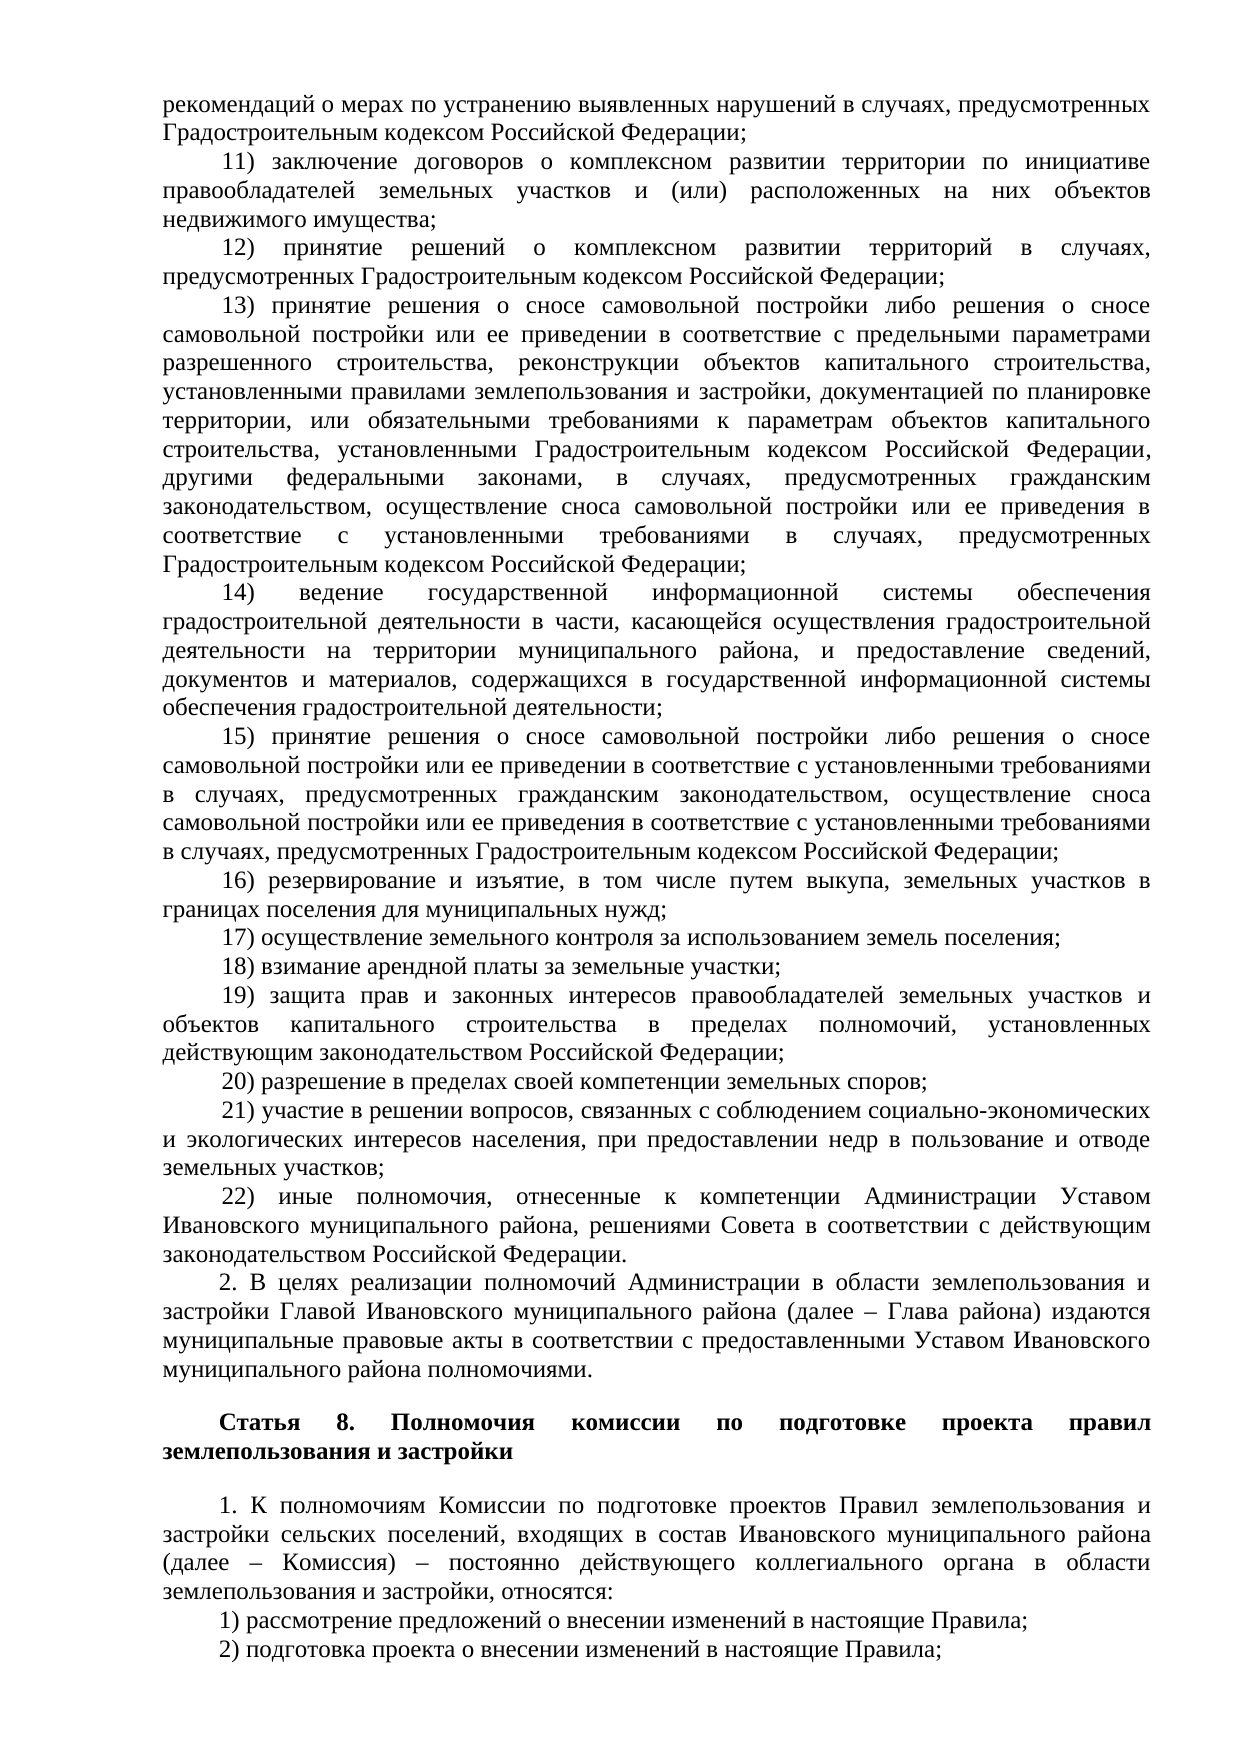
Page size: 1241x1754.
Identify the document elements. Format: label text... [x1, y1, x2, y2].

text 11) заключение договоров о комплексном развитии территории по инициативе правообладателей земельных участков и (или) расположенных на них объектов недвижимого имущества; [162, 146, 1152, 232]
text 1) рассмотрение предложений о внесении изменений в настоящие Правила; [162, 1605, 1152, 1634]
text 21) участие в решении вопросов, связанных с соблюдением социально-экономических и экологических интересов населения, при предоставлении недр в пользование и отводе земельных участков; [162, 1095, 1152, 1181]
text 22) иные полномочия, отнесенные к компетенции Администрации Уставом Ивановского муниципального района, решениями Совета в соответствии с действующим законодательством Российской Федерации. [162, 1181, 1152, 1267]
text 1. К полномочиям Комиссии по подготовке проектов Правил землепользования и застройки сельских поселений, входящих в состав Ивановского муниципального района (далее – Комиссия) – постоянно действующего коллегиального органа в области землепользования и застройки, относятся: [162, 1490, 1152, 1605]
text 15) принятие решения о сносе самовольной постройки либо решения о сносе самовольной постройки или ее приведении в соответствие с установленными требованиями в случаях, предусмотренных гражданским законодательством, осуществление сноса самовольной постройки или ее приведения в соответствие с установленными требованиями в случаях, предусмотренных Градостроительным кодексом Российской Федерации; [162, 721, 1152, 865]
text 13) принятие решения о сносе самовольной постройки либо решения о сносе самовольной постройки или ее приведении в соответствие с предельными параметрами разрешенного строительства, реконструкции объектов капитального строительства, установленными правилами землепользования и застройки, документацией по планировке территории, или обязательными требованиями к параметрам объектов капитального строительства, установленными Градостроительным кодексом Российской Федерации, другими федеральными законами, в случаях, предусмотренных гражданским законодательством, осуществление сноса самовольной постройки или ее приведения в соответствие с установленными требованиями в случаях, предусмотренных Градостроительным кодексом Российской Федерации; [162, 290, 1152, 577]
text 16) резервирование и изъятие, в том числе путем выкупа, земельных участков в границах поселения для муниципальных нужд; [162, 865, 1152, 922]
text 2) подготовка проекта о внесении изменений в настоящие Правила; [162, 1634, 1152, 1662]
text 18) взимание арендной платы за земельные участки; [162, 951, 1152, 980]
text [162, 89, 1152, 146]
text 12) принятие решений о комплексном развитии территорий в случаях, предусмотренных Градостроительным кодексом Российской Федерации; [162, 232, 1152, 290]
text 14) ведение государственной информационной системы обеспечения градостроительной деятельности в части, касающейся осуществления градостроительной деятельности на территории муниципального района, и предоставление сведений, документов и материалов, содержащихся в государственной информационной системы обеспечения градостроительной деятельности; [162, 577, 1152, 721]
text 19) защита прав и законных интересов правообладателей земельных участков и объектов капитального строительства в пределах полномочий, установленных действующим законодательством Российской Федерации; [162, 980, 1152, 1066]
text 17) осуществление земельного контроля за использованием земель поселения; [162, 922, 1152, 951]
text 20) разрешение в пределах своей компетенции земельных споров; [162, 1066, 1152, 1095]
text 2. В целях реализации полномочий Администрации в области землепользования и застройки Главой Ивановского муниципального района (далее – Глава района) издаются муниципальные правовые акты в соответствии с предоставленными Уставом Ивановского муниципального района полномочиями. [162, 1267, 1152, 1382]
text Статья 8. Полномочия комиссии по подготовке проекта правил землепользования и застройки [162, 1407, 1152, 1465]
